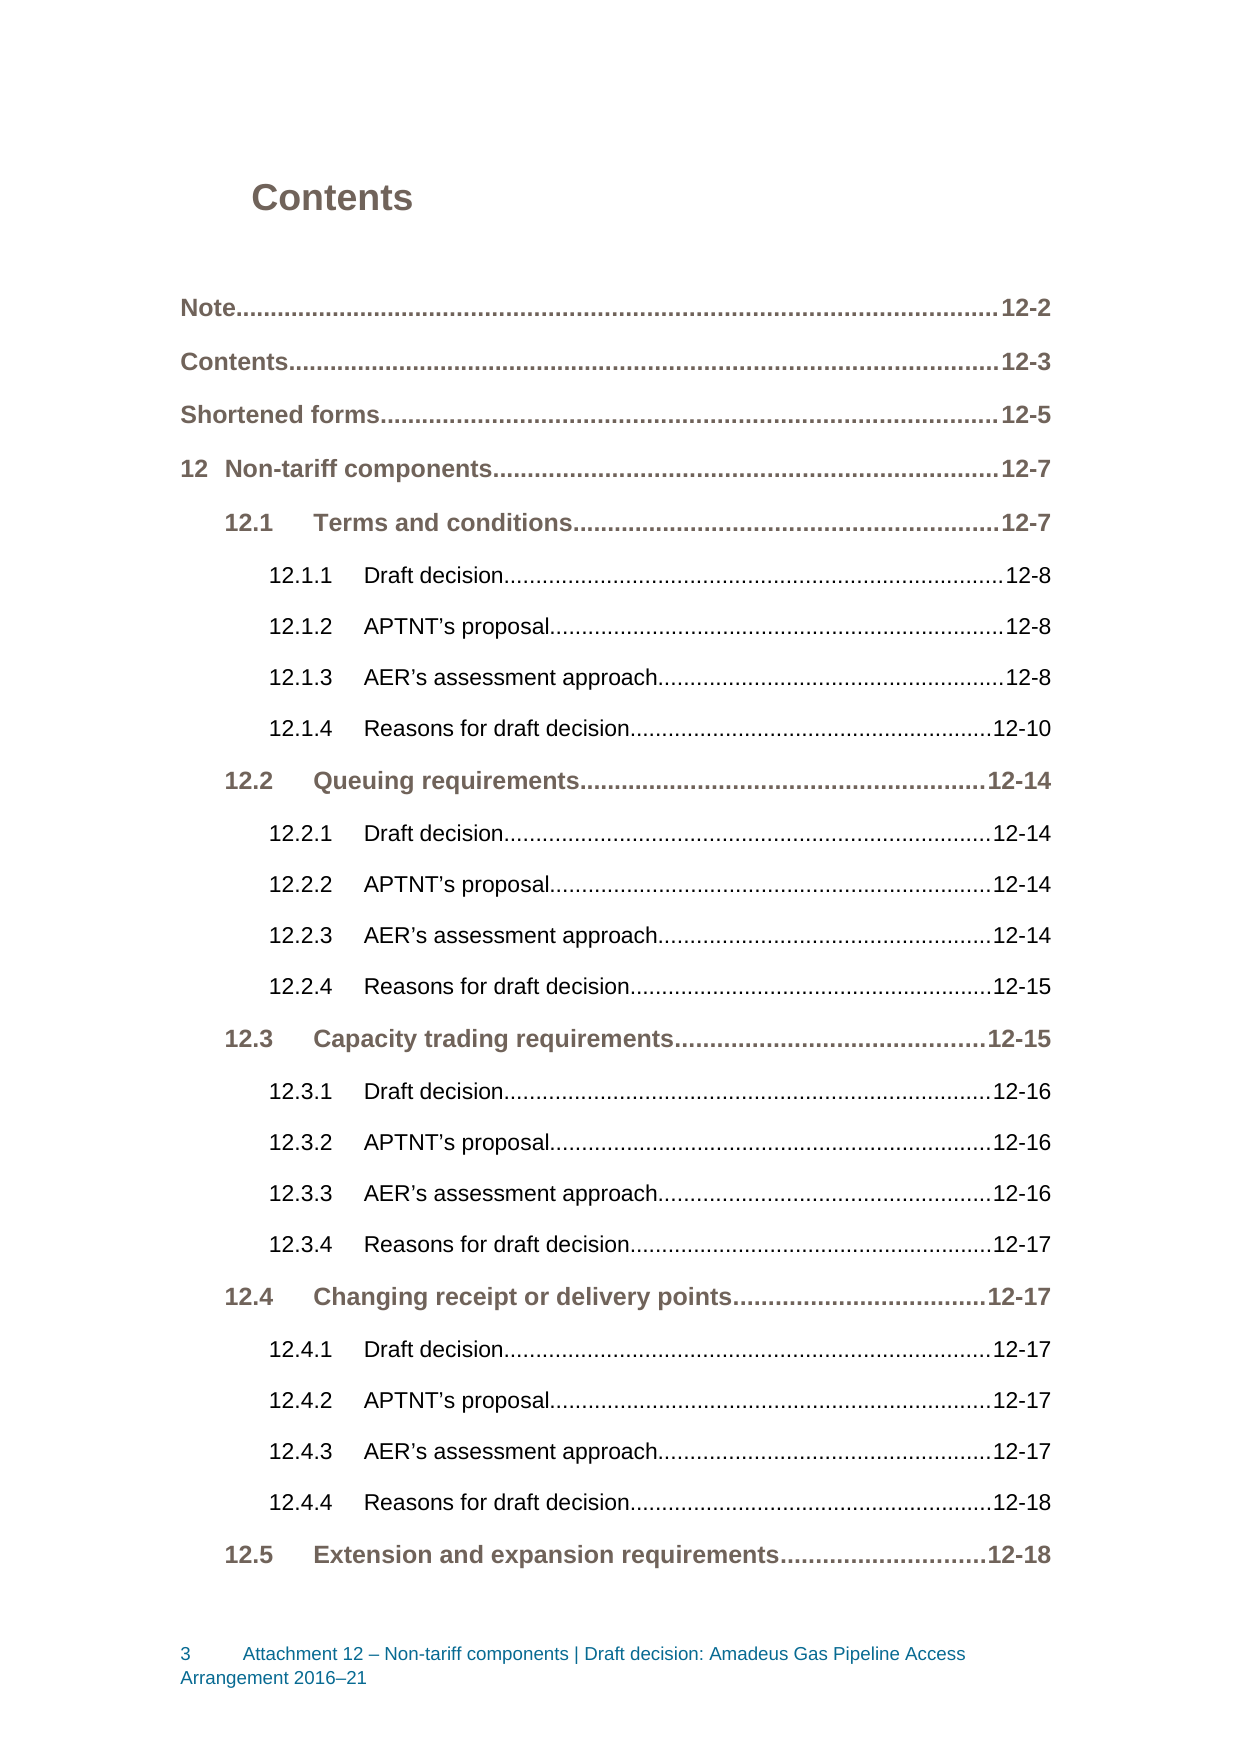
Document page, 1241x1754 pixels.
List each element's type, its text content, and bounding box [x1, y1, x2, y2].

picture [544, 1650, 548, 1660]
picture [216, 1674, 220, 1684]
picture [322, 1650, 326, 1660]
subtitle Contents [180, 175, 1063, 218]
picture [296, 1650, 300, 1660]
